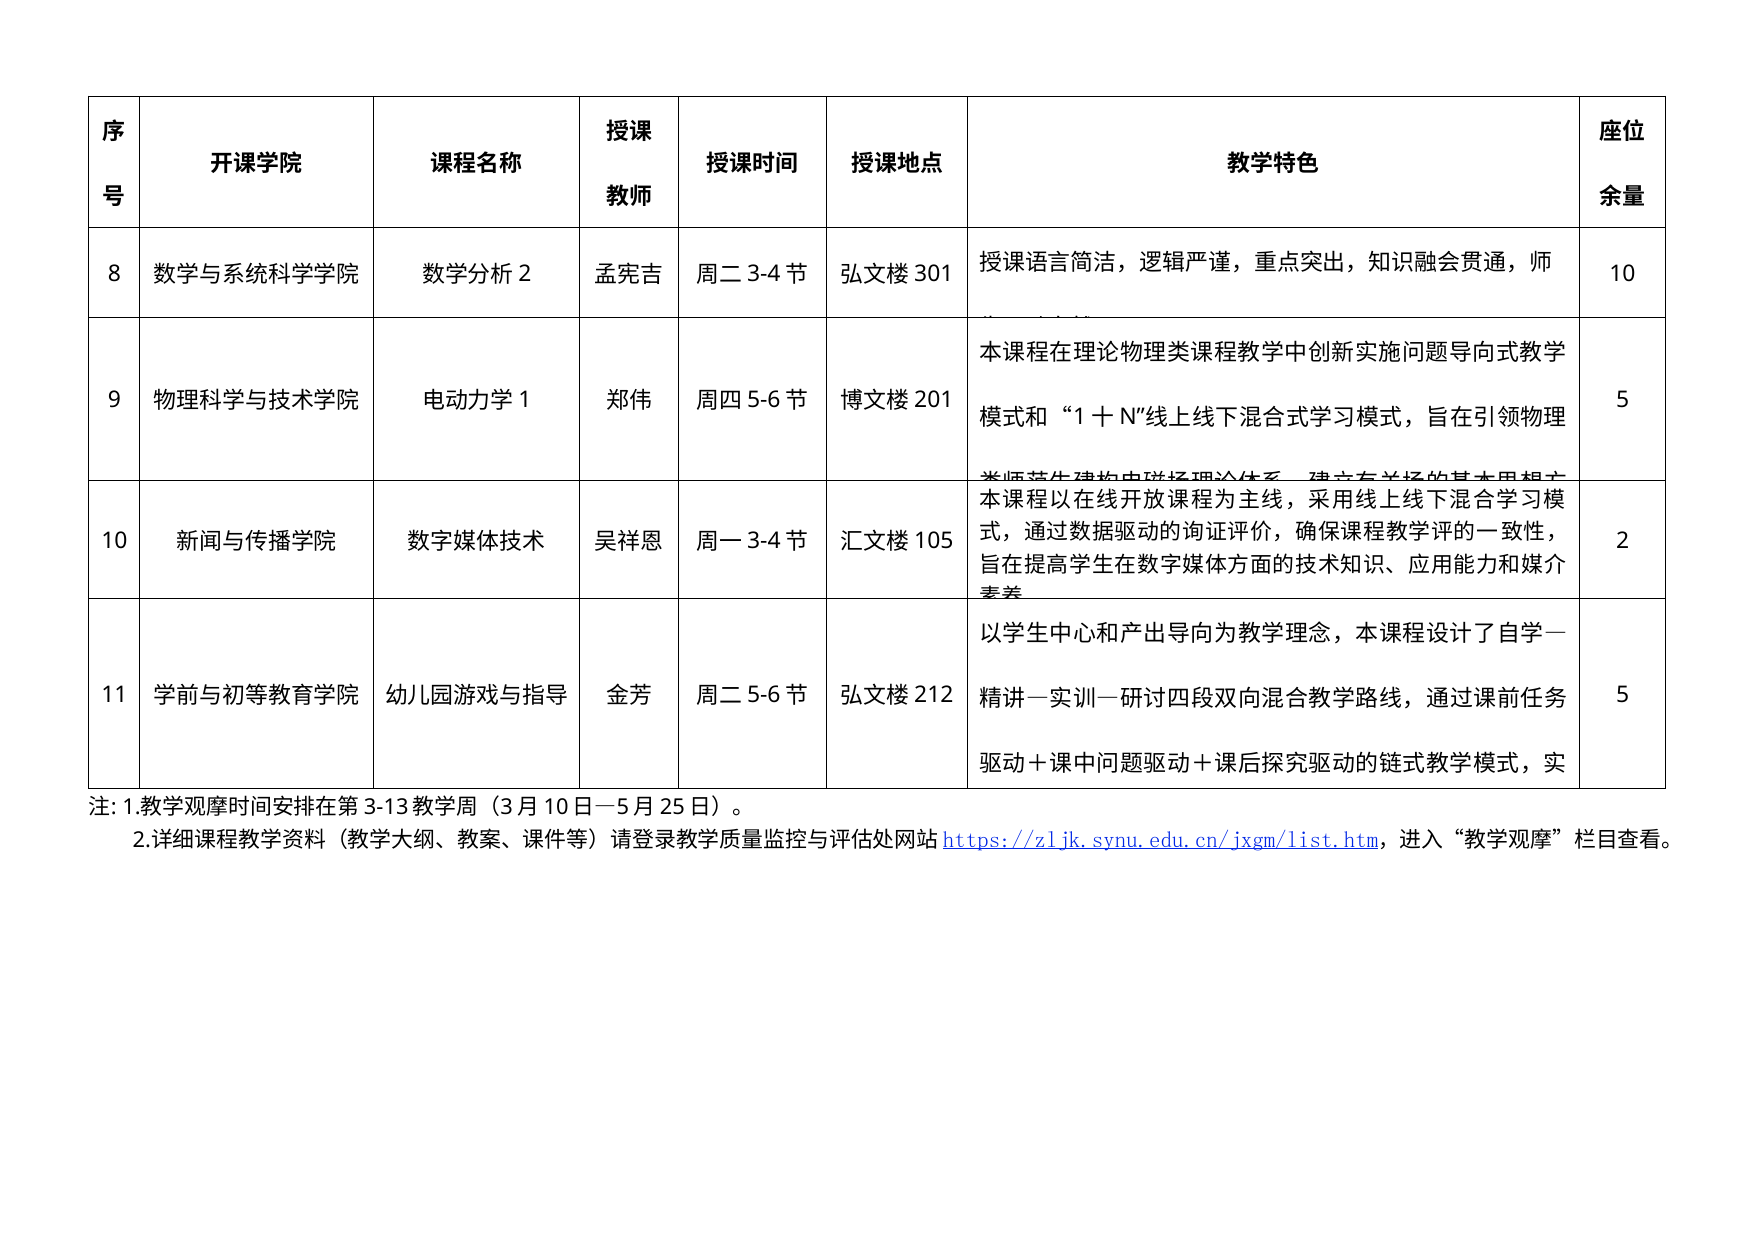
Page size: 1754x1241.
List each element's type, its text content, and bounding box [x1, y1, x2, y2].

text 2.详细课程教学资料（教学大纲、教案、课件等）请登录教学质量监控与评估处网站https://zljk.synu.edu.cn/jxgm/list.htm，进入“教学观摩”栏目查看。 [89, 821, 1665, 854]
text 注: 1.教学观摩时间安排在第3-13教学周（3月10日—5月25日）。 [89, 789, 1665, 821]
table_cell 物理科学与技术学院 [140, 318, 373, 480]
table_header 授课 教师 [580, 97, 678, 227]
table_cell 以学生中心和产出导向为教学理念，本课程设计了自学—精讲—实训—研讨四段双向混合教学路线，通过课前任务驱动＋课中问题驱动＋课后探究驱动的链式教学模式，实现了学生从不够认同到情感共鸣，从知识本位到能力本位，从低阶学习到深度学习的转化，进而发展了学生的共情力、行动力和学习力。 [968, 599, 1579, 788]
table_cell 本课程以在线开放课程为主线，采用线上线下混合学习模式，通过数据驱动的询证评价，确保课程教学评的一致性，旨在提高学生在数字媒体方面的技术知识、应用能力和媒介素养。 [968, 481, 1579, 598]
table_header 座位余量 [1580, 97, 1665, 227]
table_cell 本课程在理论物理类课程教学中创新实施问题导向式教学模式和“1十N”线上线下混合式学习模式，旨在引领物理类师范生建构电磁场理论体系，建立有关场的基本思想方法，发展基于电磁场规律和方法分析和解决实际问题的能力，深入了解电磁波技术在科技和社会生产生活中的广泛应用，提升学好本领为祖国建设建功立业的责任感和使命感。 [968, 318, 1579, 480]
table_cell 10 [1580, 228, 1665, 317]
table_cell 数学与系统科学学院 [140, 228, 373, 317]
table_cell 孟宪吉 [580, 228, 678, 317]
table_cell 5 [1580, 599, 1665, 788]
table_cell 2 [1580, 481, 1665, 598]
table_cell 8 [89, 228, 139, 317]
table_cell 周二3-4节 [679, 228, 826, 317]
table_cell 数学分析2 [374, 228, 579, 317]
table_header 开课学院 [140, 97, 373, 227]
table_cell 博文楼201 [827, 318, 967, 480]
table_cell 弘文楼301 [827, 228, 967, 317]
table_header 授课地点 [827, 97, 967, 227]
table_cell 吴祥恩 [580, 481, 678, 598]
table_cell 11 [89, 599, 139, 788]
table_cell 数字媒体技术 [374, 481, 579, 598]
table_header 授课时间 [679, 97, 826, 227]
table_cell 5 [1580, 318, 1665, 480]
table_cell 汇文楼105 [827, 481, 967, 598]
table_cell 弘文楼212 [827, 599, 967, 788]
table_header 课程名称 [374, 97, 579, 227]
table_cell 周四5-6节 [679, 318, 826, 480]
table_cell 学前与初等教育学院 [140, 599, 373, 788]
table_cell 电动力学1 [374, 318, 579, 480]
table_cell 9 [89, 318, 139, 480]
table_cell 新闻与传播学院 [140, 481, 373, 598]
table_header 序号 [89, 97, 139, 227]
table_cell 10 [89, 481, 139, 598]
table_cell 周一3-4节 [679, 481, 826, 598]
table_cell 周二5-6节 [679, 599, 826, 788]
table_cell 金芳 [580, 599, 678, 788]
table_cell 郑伟 [580, 318, 678, 480]
table_cell 幼儿园游戏与指导 [374, 599, 579, 788]
table_header 教学特色 [968, 97, 1579, 227]
table_cell 授课语言简洁，逻辑严谨，重点突出，知识融会贯通，师生互动自然。 [968, 228, 1579, 317]
